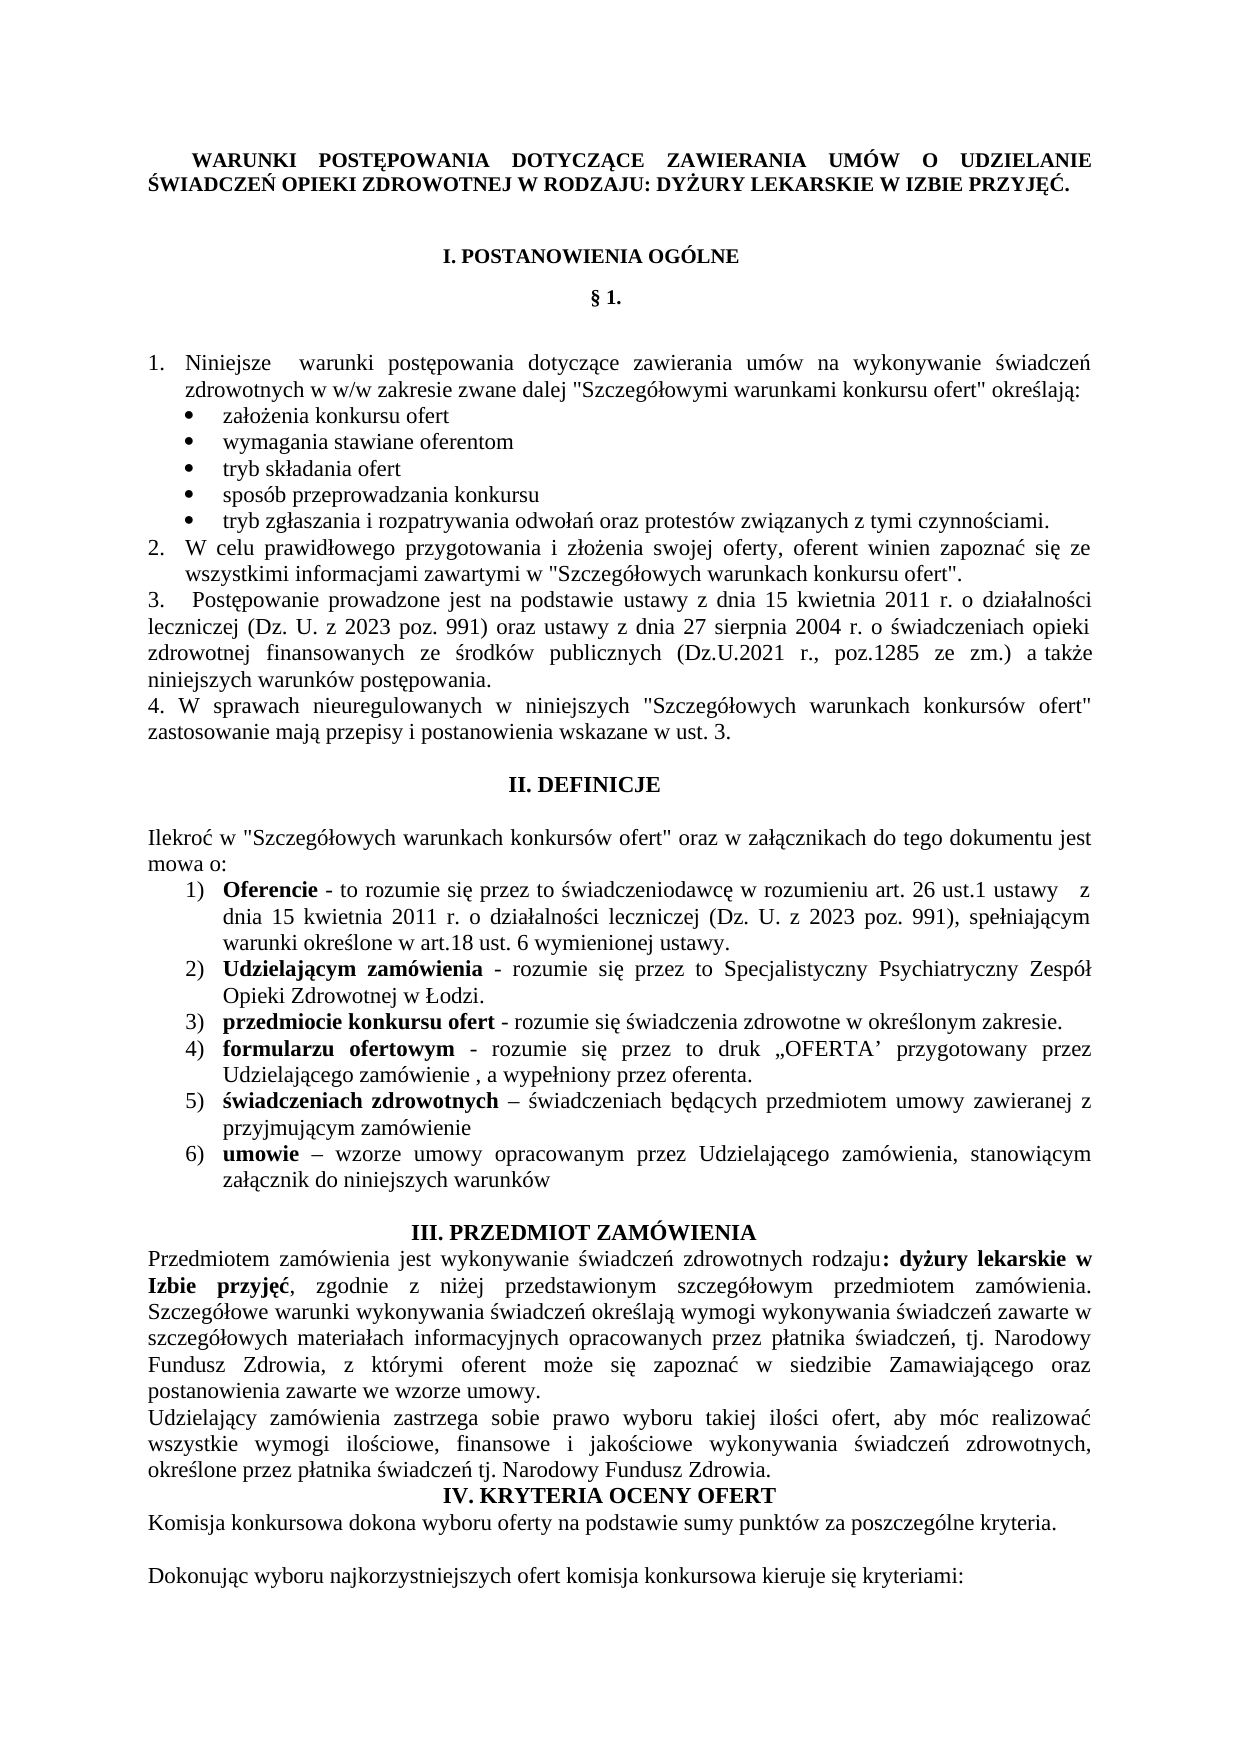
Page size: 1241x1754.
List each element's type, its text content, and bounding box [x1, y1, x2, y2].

list Oferencie - to rozumie się przez to świadczeniodawcę w rozumieniu art. 26 ust.1 ustawy z dnia 15 kwietnia 2011 r. o działalności leczniczej (Dz. U. z 2023 poz. 991), spełniającym warunki określone w art.18 ust. 6 wymienionej ustawy. [185, 876, 1093, 956]
text § 1. [148, 284, 1093, 309]
list tryb zgłaszania i rozpatrywania odwołań oraz protestów związanych z tymi czynnościami. [185, 507, 1093, 534]
list wymagania stawiane oferentom [185, 428, 1093, 455]
text II. DEFINICJE [297, 771, 1093, 797]
text Udzielający zamówienia zastrzega sobie prawo wyboru takiej ilości ofert, aby móc realizować wszystkie wymogi ilościowe, finansowe i jakościowe wykonywania świadczeń zdrowotnych, określone przez płatnika świadczeń tj. Narodowy Fundusz Zdrowia. [148, 1403, 1093, 1483]
text WARUNKI POSTĘPOWANIA DOTYCZĄCE ZAWIERANIA UMÓW O UDZIELANIE ŚWIADCZEŃ OPIEKI ZDROWOTNEJ W RODZAJU: DYŻURY LEKARSKIE W IZBIE PRZYJĘĆ. [148, 148, 1093, 196]
text IV. KRYTERIA OCENY OFERT [297, 1483, 1093, 1509]
list W celu prawidłowego przygotowania i złożenia swojej oferty, oferent winien zapoznać się ze wszystkimi informacjami zawartymi w "Szczegółowych warunkach konkursu ofert". [148, 534, 1093, 587]
list tryb składania ofert [185, 455, 1093, 481]
text 4. W sprawach nieuregulowanych w niniejszych "Szczegółowych warunkach konkursów ofert" zastosowanie mają przepisy i postanowienia wskazane w ust. 3. [148, 692, 1093, 745]
list umowie – wzorze umowy opracowanym przez Udzielającego zamówienia, stanowiącym załącznik do niniejszych warunków [185, 1140, 1093, 1193]
text Komisja konkursowa dokona wyboru oferty na podstawie sumy punktów za poszczególne kryteria. [148, 1509, 1093, 1535]
text Przedmiotem zamówienia jest wykonywanie świadczeń zdrowotnych rodzaju: dyżury lekarskie w Izbie przyjęć, zgodnie z niżej przedstawionym szczegółowym przedmiotem zamówienia. Szczegółowe warunki wykonywania świadczeń określają wymogi wykonywania świadczeń zawarte w szczegółowych materiałach informacyjnych opracowanych przez płatnika świadczeń, tj. Narodowy Fundusz Zdrowia, z którymi oferent może się zapoznać w siedzibie Zamawiającego oraz postanowienia zawarte we wzorze umowy. [148, 1245, 1093, 1403]
text III. PRZEDMIOT ZAMÓWIENIA [297, 1219, 1093, 1245]
list świadczeniach zdrowotnych – świadczeniach będących przedmiotem umowy zawieranej z przyjmującym zamówienie [185, 1087, 1093, 1140]
text Ilekroć w "Szczegółowych warunkach konkursów ofert" oraz w załącznikach do tego dokumentu jest mowa o: [148, 824, 1093, 876]
list formularzu ofertowym - rozumie się przez to druk „OFERTA’ przygotowany przez Udzielającego zamówienie , a wypełniony przez oferenta. [185, 1034, 1093, 1087]
text Dokonując wyboru najkorzystniejszych ofert komisja konkursowa kieruje się kryteriami: [148, 1562, 1093, 1588]
list sposób przeprowadzania konkursu [185, 481, 1093, 507]
list przedmiocie konkursu ofert - rozumie się świadczenia zdrowotne w określonym zakresie. [185, 1008, 1093, 1034]
list założenia konkursu ofert [185, 402, 1093, 428]
subtitle I. POSTANOWIENIA OGÓLNE [148, 244, 1093, 268]
list Niniejsze warunki postępowania dotyczące zawierania umów na wykonywanie świadczeń zdrowotnych w w/w zakresie zwane dalej "Szczegółowymi warunkami konkursu ofert" określają: [148, 349, 1093, 402]
text 3. Postępowanie prowadzone jest na podstawie ustawy z dnia 15 kwietnia 2011 r. o działalności leczniczej (Dz. U. z 2023 poz. 991) oraz ustawy z dnia 27 sierpnia 2004 r. o świadczeniach opieki zdrowotnej finansowanych ze środków publicznych (Dz.U.2021 r., poz.1285 ze zm.) a także niniejszych warunków postępowania. [148, 587, 1093, 692]
list Udzielającym zamówienia - rozumie się przez to Specjalistyczny Psychiatryczny Zespół Opieki Zdrowotnej w Łodzi. [185, 956, 1093, 1008]
